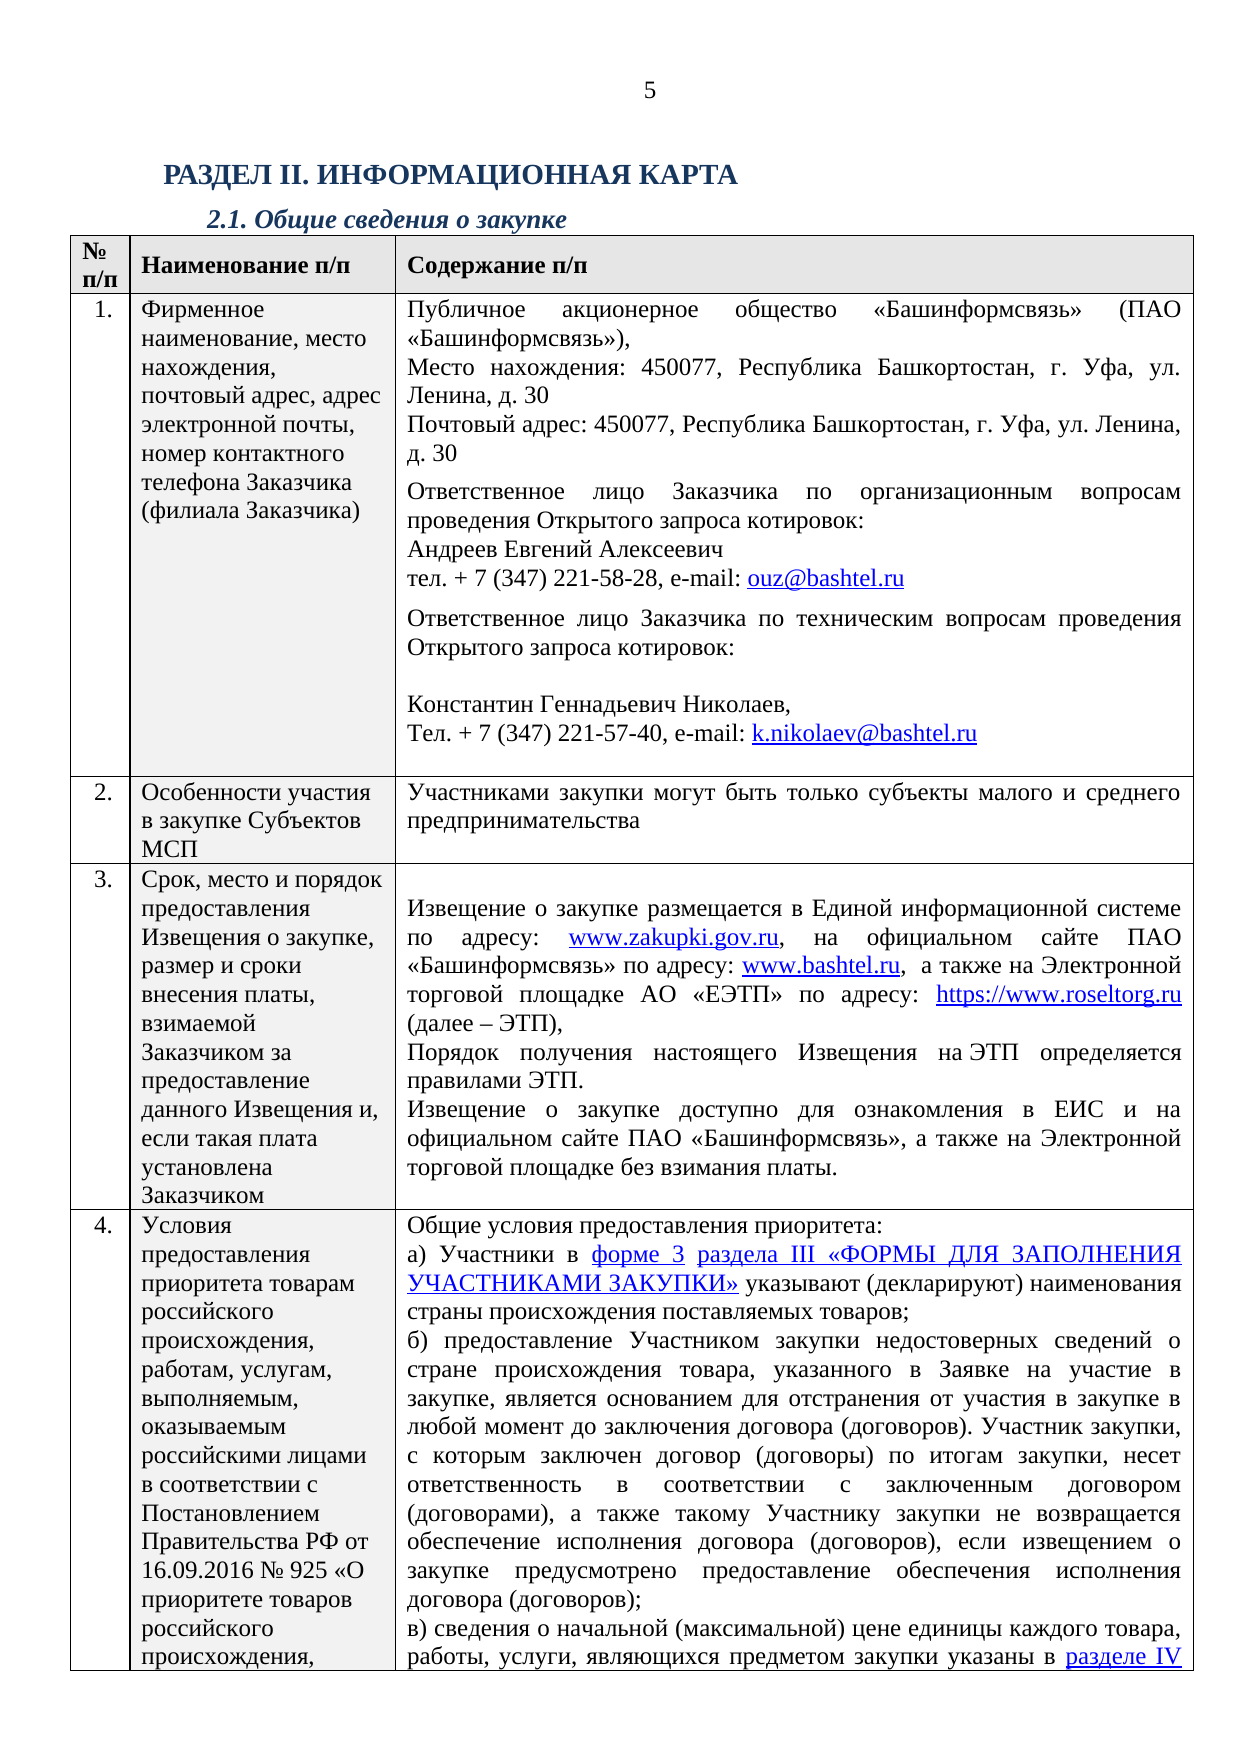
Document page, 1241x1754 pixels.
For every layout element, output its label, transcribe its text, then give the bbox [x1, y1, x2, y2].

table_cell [396, 1210, 1193, 1670]
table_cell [131, 1210, 395, 1670]
table_header Наименование п/п [131, 236, 395, 293]
table_cell Фирменное наименование, место нахождения, почтовый адрес, адрес электронной почты, номер контактного телефона Заказчика (филиала Заказчика) [131, 294, 395, 776]
table_header Содержание п/п [396, 236, 1193, 293]
table_cell Срок, место и порядок предоставления Извещения о закупке, размер и сроки внесения платы, взимаемой Заказчиком за предоставление данного Извещения и, если такая плата установлена Заказчиком [131, 864, 395, 1209]
table_cell Участниками закупки могут быть только субъекты малого и среднего предпринимательства [396, 777, 1193, 863]
table_cell [71, 777, 129, 863]
table_cell [71, 1210, 129, 1670]
table_cell Особенности участия в закупке Субъектов МСП [131, 777, 395, 863]
table_cell [71, 864, 129, 1209]
table_cell Извещение о закупке размещается в Единой информационной системе по адресу: www.zakupki.gov.ru, на официальном сайте ПАО «Башинформсвязь» по адресу: www.bashtel.ru, а также на Электронной торговой площадке АО «ЕЭТП» по адресу: https://www.roseltorg.ru (далее – ЭТП), Порядок получения настоящего Извещения на ЭТП определяется правилами ЭТП. Извещение о закупке доступно для ознакомления в ЕИС и на официальном сайте ПАО «Башинформсвязь», а также на Электронной торговой площадке без взимания платы. [396, 864, 1193, 1209]
text РАЗДЕЛ II. ИНФОРМАЦИОННАЯ КАРТА [163, 157, 1181, 191]
table_header № п/п [71, 236, 129, 293]
table_cell Публичное акционерное общество «Башинформсвязь» (ПАО «Башинформсвязь»), Место нахождения: 450077, Республика Башкортостан, г. Уфа, ул. Ленина, д. 30 Почтовый адрес: 450077, Республика Башкортостан, г. Уфа, ул. Ленина, д. 30 Ответственное лицо Заказчика по организационным вопросам проведения Открытого запроса котировок: Андреев Евгений Алексеевич тел. + 7 (347) 221-58-28, e-mail: ouz@bashtel.ru Ответственное лицо Заказчика по техническим вопросам проведения Открытого запроса котировок: Константин Геннадьевич Николаев, Тел. + 7 (347) 221-57-40, e-mail: k.nikolaev@bashtel.ru [396, 294, 1193, 776]
table_cell [71, 294, 129, 776]
text 2.1. Общие сведения о закупке [207, 203, 1181, 235]
